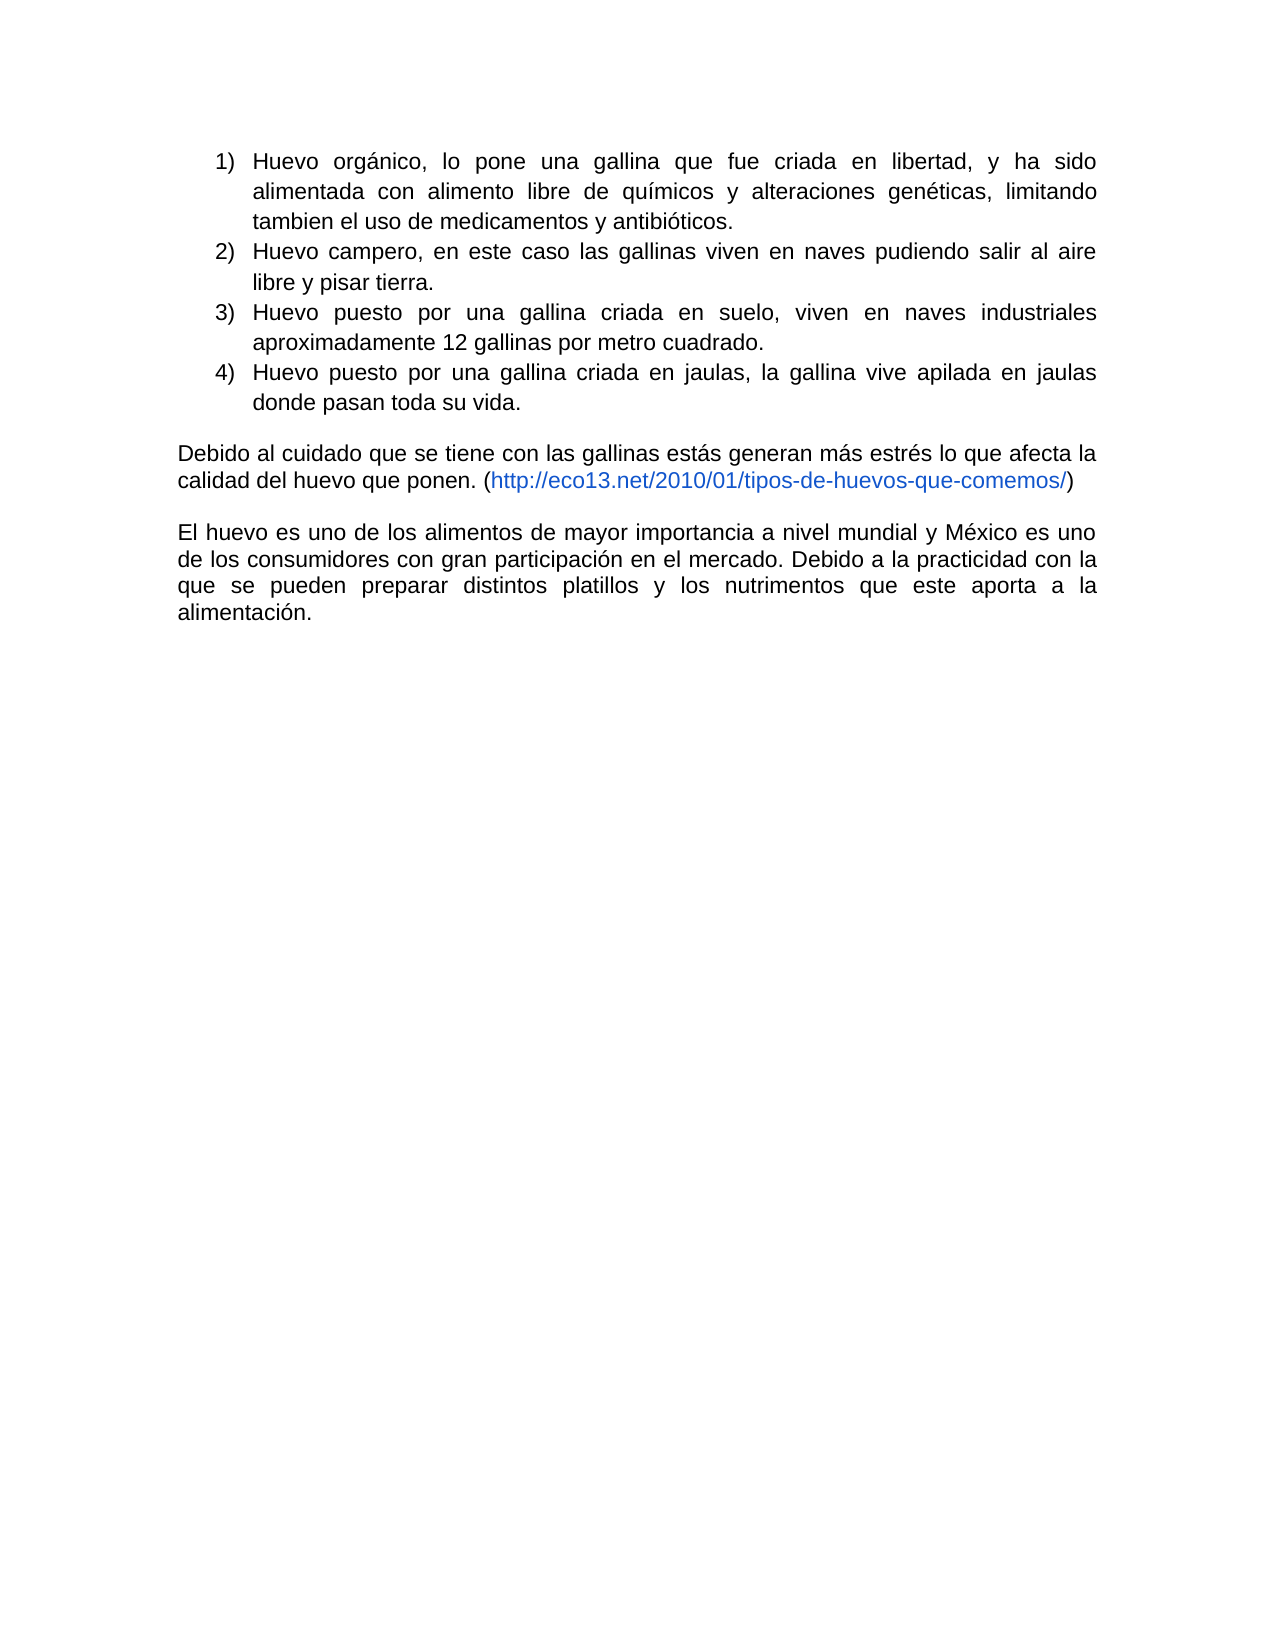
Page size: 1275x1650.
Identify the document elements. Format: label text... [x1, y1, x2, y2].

text Debido al cuidado que se tiene con las gallinas estás generan más estrés lo que afecta la calidad del huevo que ponen. (http://eco13.net/2010/01/tipos-de-huevos-que-comemos/) [177, 440, 1098, 493]
list Huevo orgánico, lo pone una gallina que fue criada en libertad, y ha sido alimentada con alimento libre de químicos y alteraciones genéticas, limitando tambien el uso de medicamentos y antibióticos. [215, 148, 1098, 234]
text El huevo es uno de los alimentos de mayor importancia a nivel mundial y México es uno de los consumidores con gran participación en el mercado. Debido a la practicidad con la que se pueden preparar distintos platillos y los nutrimentos que este aporta a la alimentación. [177, 519, 1098, 625]
list Huevo puesto por una gallina criada en jaulas, la gallina vive apilada en jaulas donde pasan toda su vida. [215, 359, 1098, 416]
list Huevo campero, en este caso las gallinas viven en naves pudiendo salir al aire libre y pisar tierra. [215, 238, 1098, 295]
list Huevo puesto por una gallina criada en suelo, viven en naves industriales aproximadamente 12 gallinas por metro cuadrado. [215, 299, 1098, 355]
